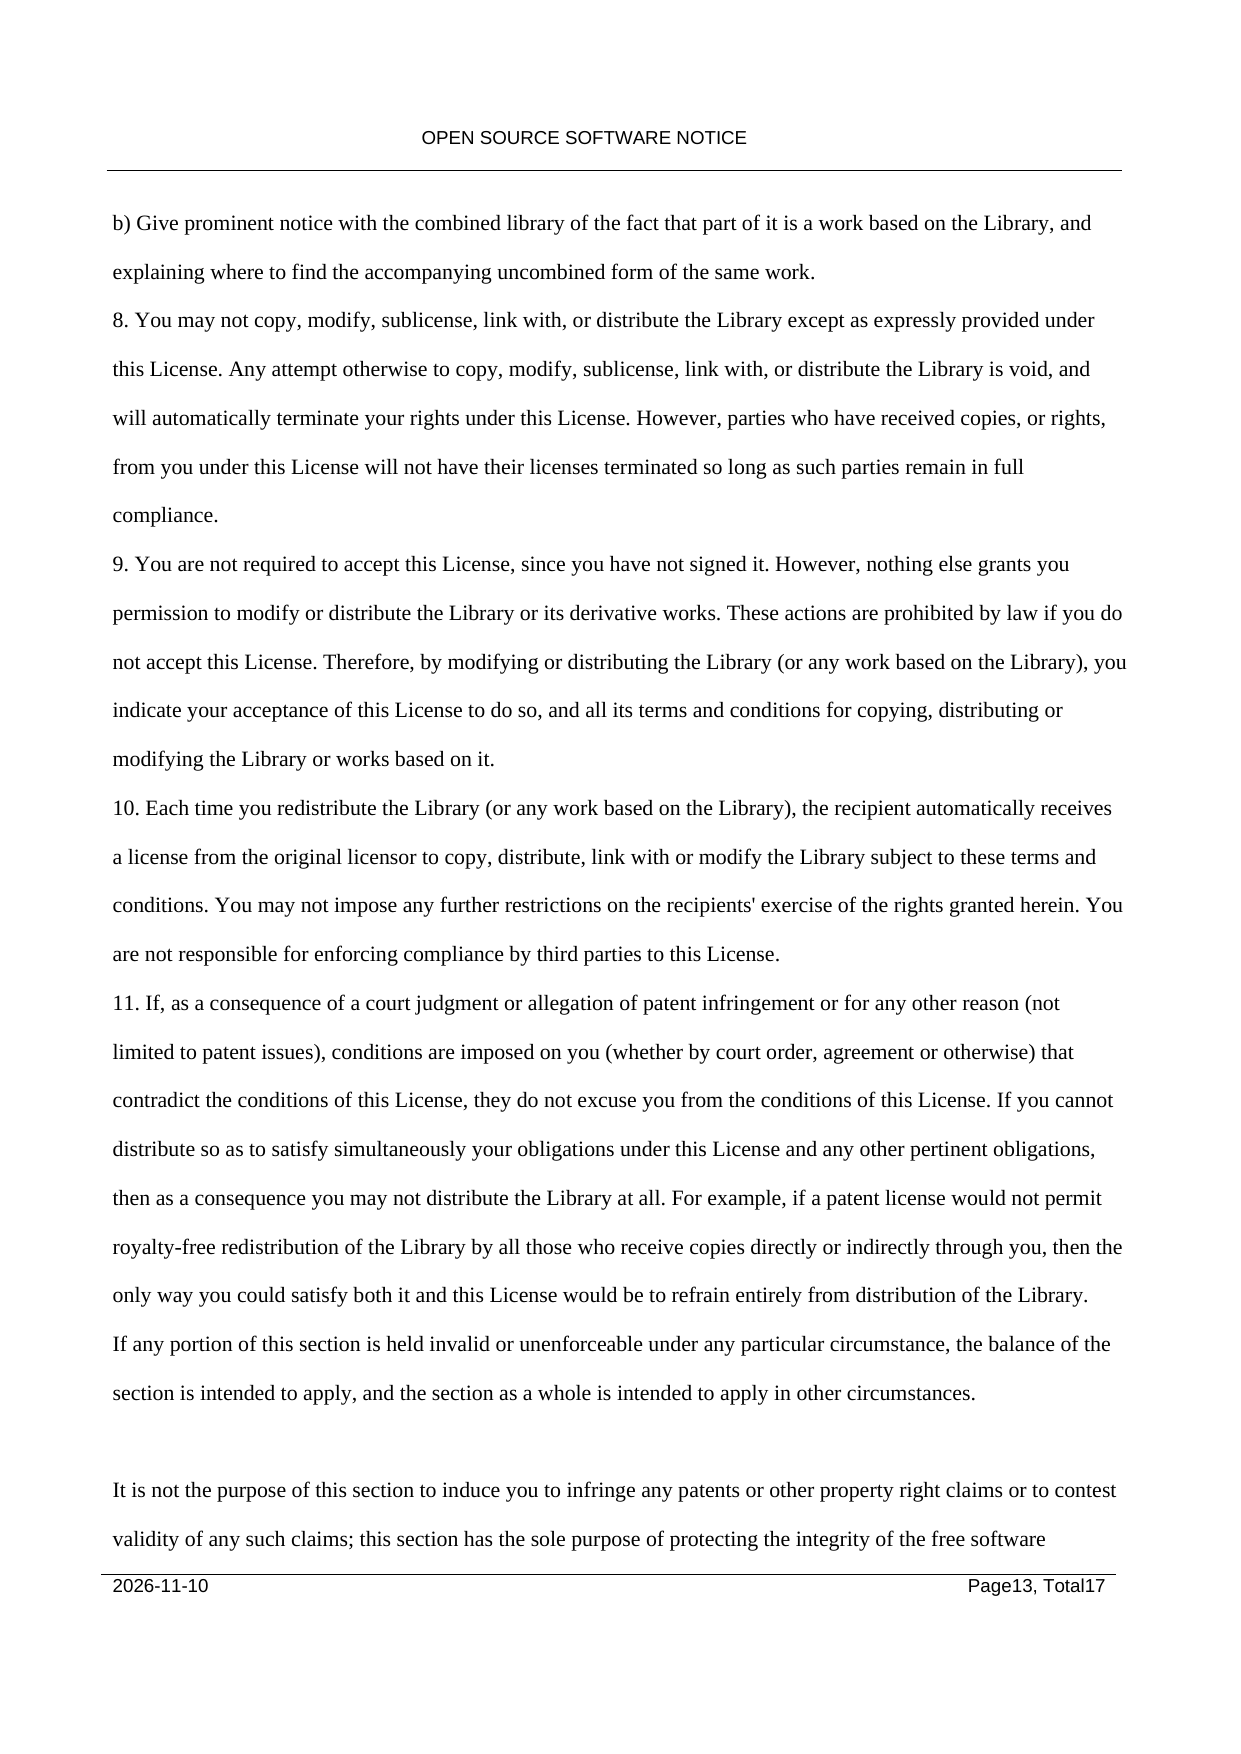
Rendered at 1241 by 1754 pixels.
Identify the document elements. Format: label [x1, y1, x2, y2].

text [112, 206, 1128, 1555]
